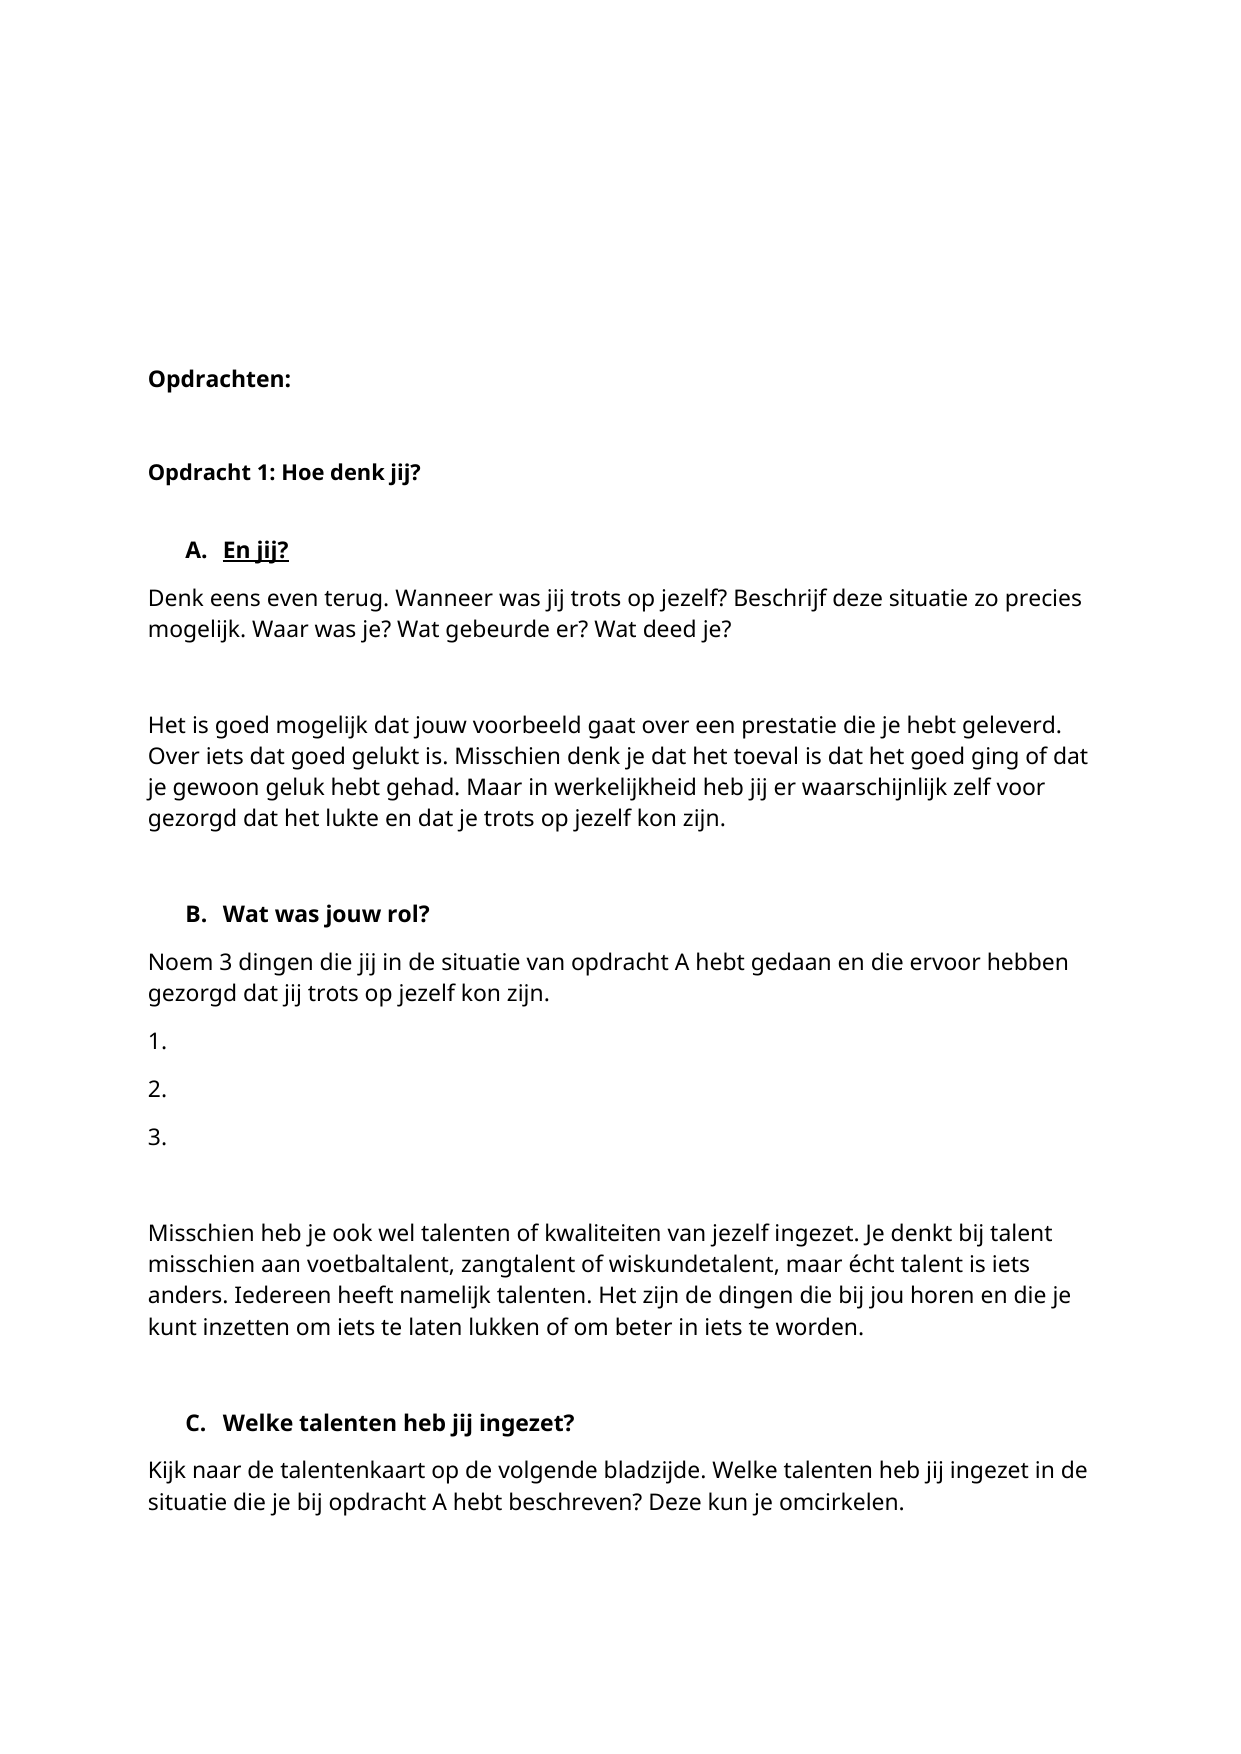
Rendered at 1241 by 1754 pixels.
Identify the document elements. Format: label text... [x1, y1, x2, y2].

list Welke talenten heb jij ingezet? [185, 1407, 1093, 1438]
text 1. [148, 1025, 1093, 1057]
text Het is goed mogelijk dat jouw voorbeeld gaat over een prestatie die je hebt geleverd. Over iets dat goed gelukt is. Misschien denk je dat het toeval is dat het goed ging of dat je gewoon geluk hebt gehad. Maar in werkelijkheid heb jij er waarschijnlijk zelf voor gezorgd dat het lukte en dat je trots op jezelf kon zijn. [148, 709, 1093, 834]
text 3. [148, 1121, 1093, 1152]
text Denk eens even terug. Wanneer was jij trots op jezelf? Beschrijf deze situatie zo precies mogelijk. Waar was je? Wat gebeurde er? Wat deed je? [148, 582, 1093, 644]
text Opdrachten: [148, 363, 1093, 394]
list Wat was jouw rol? [185, 898, 1093, 929]
list En jij? [185, 534, 1093, 565]
text Misschien heb je ook wel talenten of kwaliteiten van jezelf ingezet. Je denkt bij talent misschien aan voetbaltalent, zangtalent of wiskundetalent, maar écht talent is iets anders. Iedereen heeft namelijk talenten. Het zijn de dingen die bij jou horen en die je kunt inzetten om iets te laten lukken of om beter in iets te worden. [148, 1217, 1093, 1342]
text Opdracht 1: Hoe denk jij? [148, 457, 1093, 517]
text Kijk naar de talentenkaart op de volgende bladzijde. Welke talenten heb jij ingezet in de situatie die je bij opdracht A hebt beschreven? Deze kun je omcirkelen. [148, 1454, 1093, 1517]
text 2. [148, 1073, 1093, 1104]
text Noem 3 dingen die jij in de situatie van opdracht A hebt gedaan en die ervoor hebben gezorgd dat jij trots op jezelf kon zijn. [148, 946, 1093, 1009]
